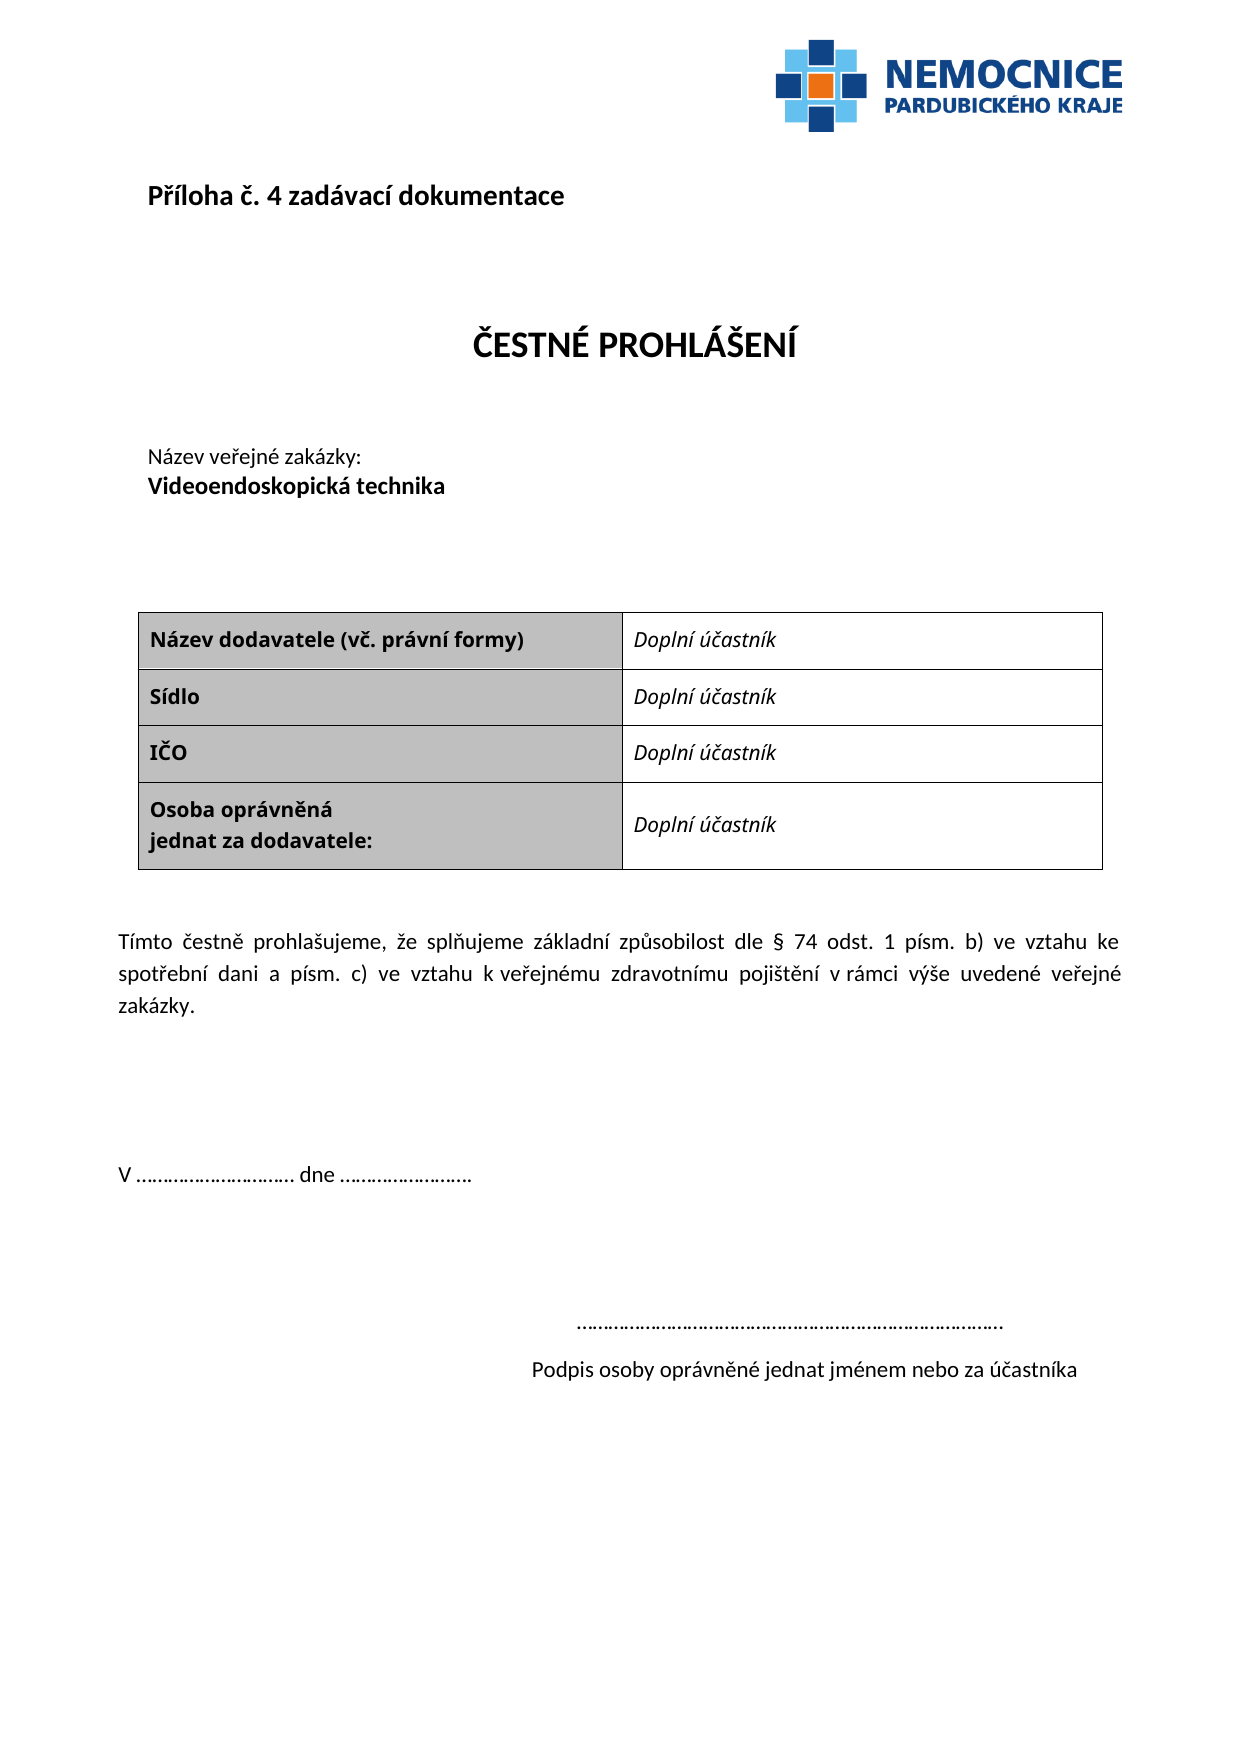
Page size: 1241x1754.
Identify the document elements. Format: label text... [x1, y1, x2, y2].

text Název veřejné zakázky: [118, 442, 1122, 470]
table_cell Doplní účastník [623, 783, 1102, 869]
text Příloha č. 4 zadávací dokumentace [148, 177, 1122, 213]
table_cell Sídlo [139, 670, 622, 725]
text V ………………………… dne ……………………. [118, 1160, 1122, 1188]
text Tímto čestně prohlašujeme, že splňujeme základní způsobilost dle § 74 odst. 1 písm. b) ve vztahu ke spotřební dani a písm. c) ve vztahu k veřejnému zdravotnímu pojištění v rámci výše uvedené veřejné zakázky. [118, 927, 1122, 1019]
table_cell Osoba oprávněná jednat za dodavatele: [139, 783, 622, 869]
table_header Doplní účastník [623, 613, 1102, 668]
text Podpis osoby oprávněné jednat jménem nebo za účastníka [118, 1356, 1122, 1384]
text ……………………………………………………………………… [118, 1307, 1122, 1335]
table_cell Doplní účastník [623, 670, 1102, 725]
table_header Název dodavatele (vč. právní formy) [139, 613, 622, 668]
picture [774, 38, 1123, 133]
text Videoendoskopická technika [148, 470, 1122, 501]
text ČESTNÉ PROHLÁŠENÍ [148, 321, 1122, 367]
table_cell IČO [139, 726, 622, 782]
table_cell Doplní účastník [623, 726, 1102, 782]
